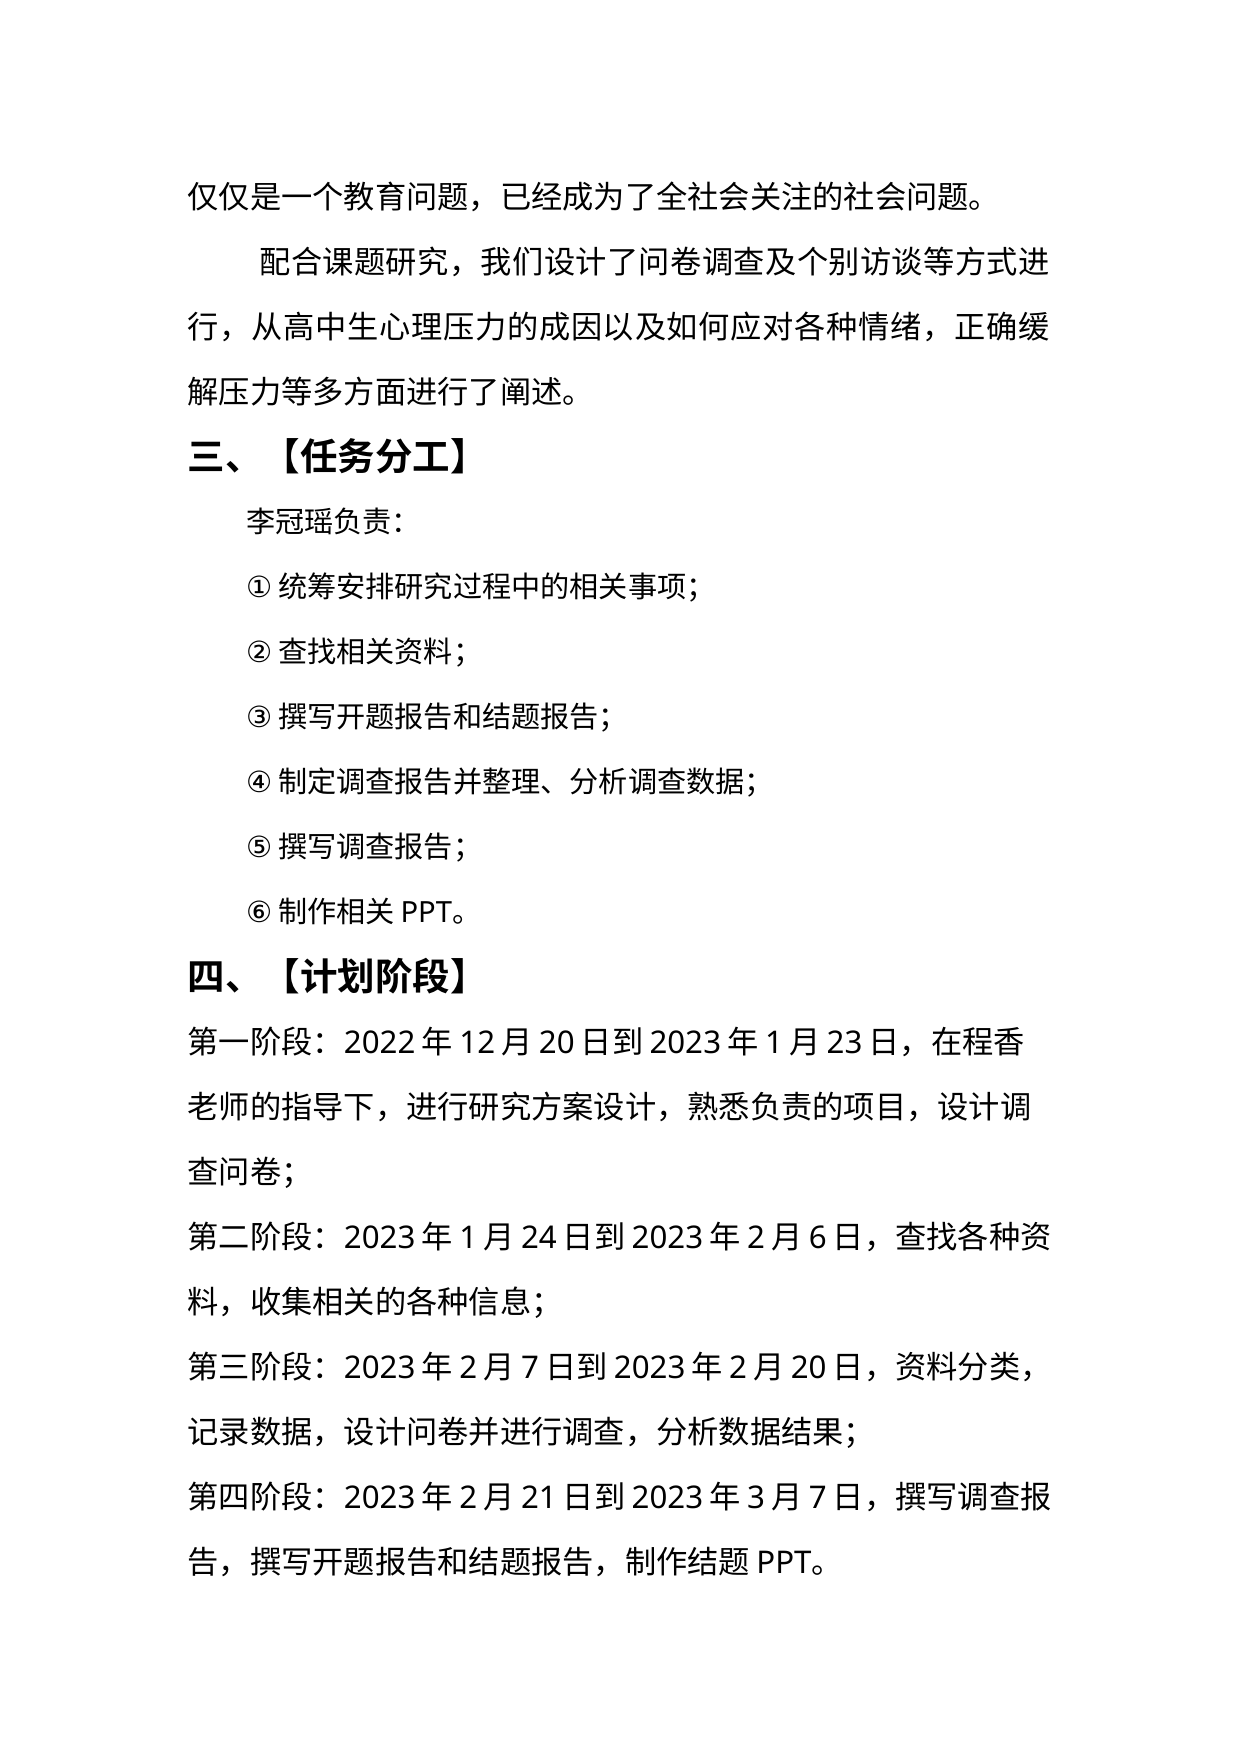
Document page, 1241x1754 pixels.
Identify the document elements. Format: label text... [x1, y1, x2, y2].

text ②查找相关资料； [187, 617, 1053, 682]
text 第三阶段：2023年2月7日到2023年2月20日，资料分类，记录数据，设计问卷并进行调查，分析数据结果； [187, 1332, 1053, 1462]
text 第一阶段：2022年12月20日到2023年1月23日，在程香老师的指导下，进行研究方案设计，熟悉负责的项目，设计调查问卷； [187, 1007, 1053, 1202]
text ①统筹安排研究过程中的相关事项； [187, 552, 1053, 617]
text 第二阶段：2023年1月24日到2023年2月6日，查找各种资料，收集相关的各种信息； [187, 1202, 1053, 1332]
text 第四阶段：2023年2月21日到2023年3月7日，撰写调查报告，撰写开题报告和结题报告，制作结题PPT。 [187, 1462, 1053, 1592]
text ④制定调查报告并整理、分析调查数据； [187, 747, 1053, 812]
text 配合课题研究，我们设计了问卷调查及个别访谈等方式进行，从高中生心理压力的成因以及如何应对各种情绪，正确缓解压力等多方面进行了阐述。 [187, 227, 1053, 422]
text ⑤撰写调查报告； [187, 812, 1053, 877]
text 李冠瑶负责： [187, 487, 1053, 552]
text ③撰写开题报告和结题报告； [187, 682, 1053, 747]
text 四、【计划阶段】 [187, 942, 1053, 1007]
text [187, 162, 1053, 227]
text 三、【任务分工】 [187, 422, 1053, 487]
text ⑥制作相关PPT。 [187, 877, 1053, 942]
